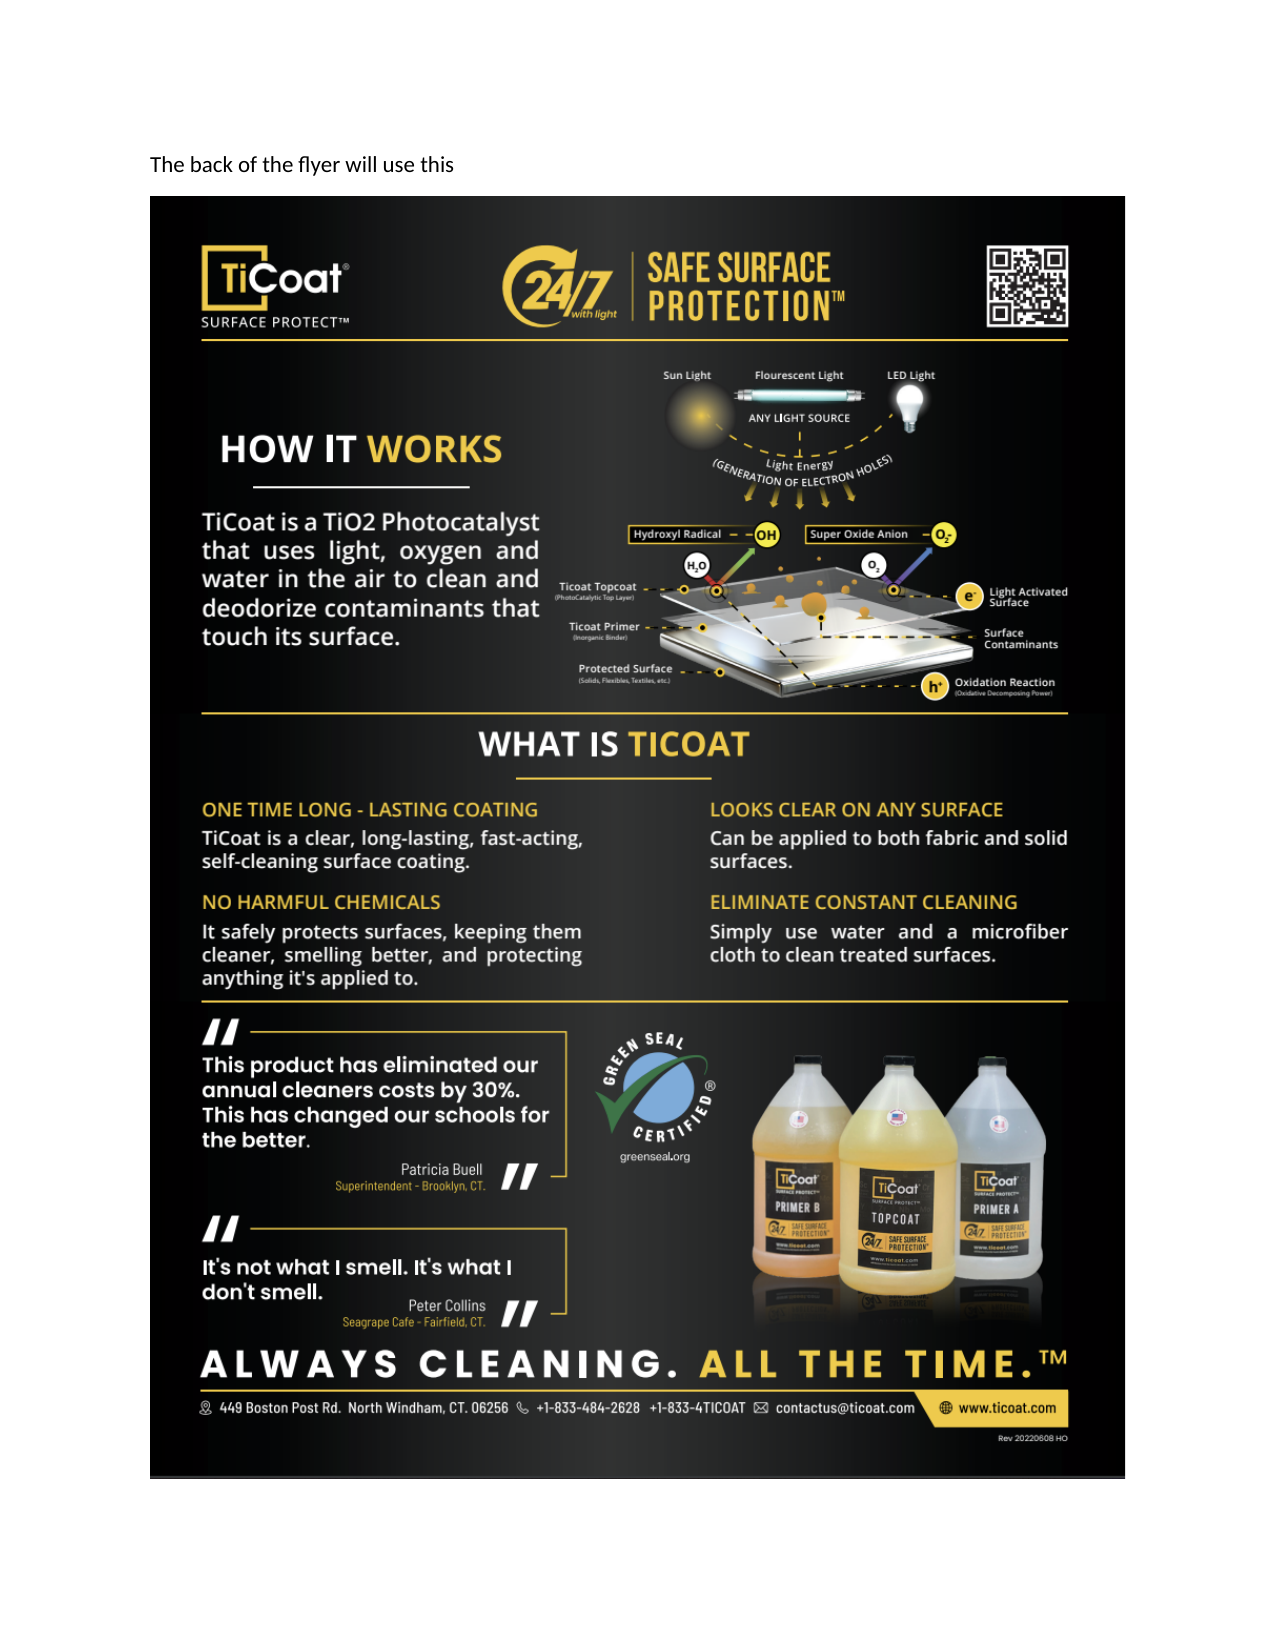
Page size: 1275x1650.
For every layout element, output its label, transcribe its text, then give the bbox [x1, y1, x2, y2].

picture [150, 196, 1125, 1479]
text The back of the flyer will use this [150, 150, 1125, 178]
